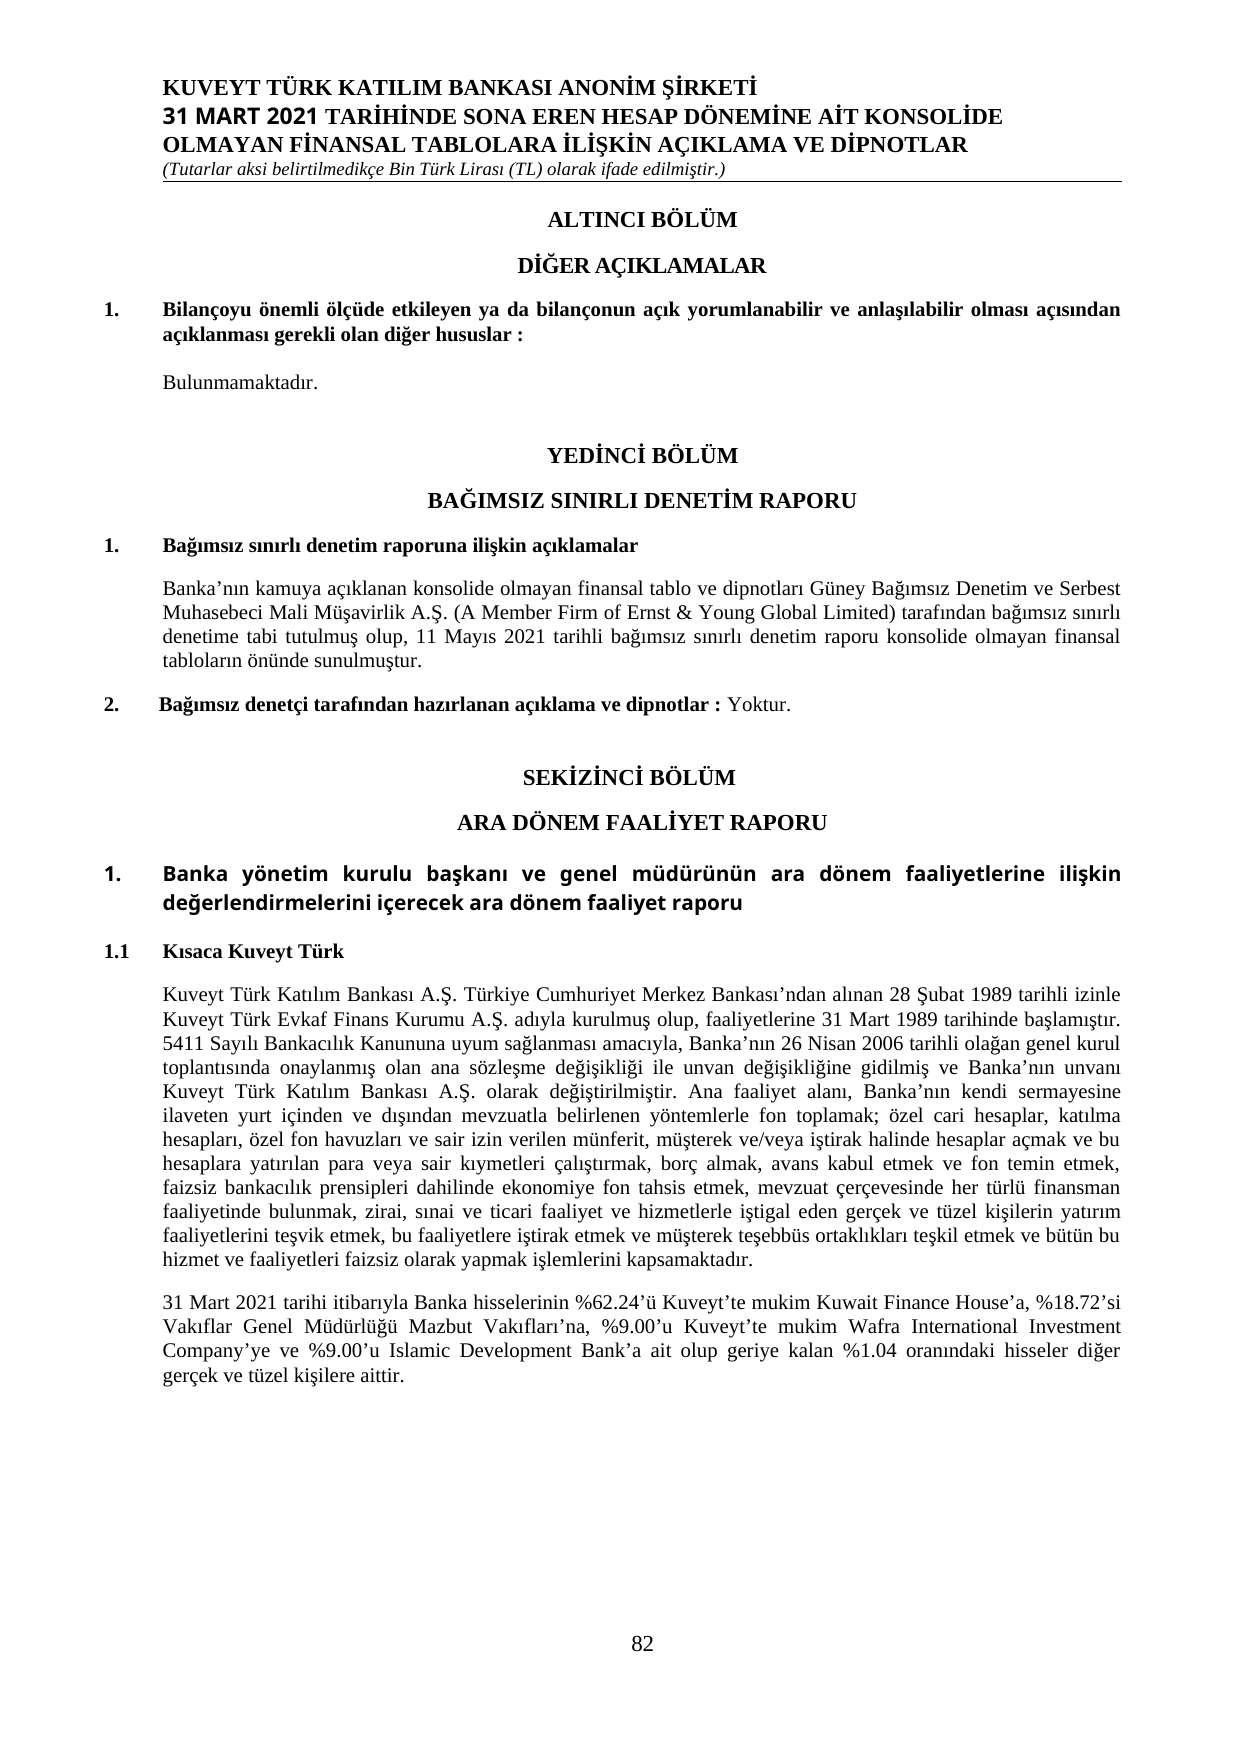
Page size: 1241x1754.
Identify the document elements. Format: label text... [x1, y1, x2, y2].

text ALTINCI BÖLÜM [162, 206, 1122, 233]
text DİĞER AÇIKLAMALAR [162, 252, 1122, 278]
text YEDİNCİ BÖLÜM [162, 442, 1122, 468]
subtitle 1. Bilançoyu önemli ölçüde etkileyen ya da bilançonun açık yorumlanabilir ve anlaşılabilir olması açısından açıklanması gerekli olan diğer hususlar : [103, 297, 1122, 346]
text Banka’nın kamuya açıklanan konsolide olmayan finansal tablo ve dipnotları Güney Bağımsız Denetim ve Serbest Muhasebeci Mali Müşavirlik A.Ş. (A Member Firm of Ernst & Young Global Limited) tarafından bağımsız sınırlı denetime tabi tutulmuş olup, 11 Mayıs 2021 tarihli bağımsız sınırlı denetim raporu konsolide olmayan finansal tabloların önünde sunulmuştur. [162, 576, 1122, 672]
text 31 Mart 2021 tarihi itibarıyla Banka hisselerinin %62.24’ü Kuveyt’te mukim Kuwait Finance House’a, %18.72’si Vakıflar Genel Müdürlüğü Mazbut Vakıfları’na, %9.00’u Kuveyt’te mukim Wafra International Investment Company’ye ve %9.00’u Islamic Development Bank’a ait olup geriye kalan %1.04 oranındaki hisseler diğer gerçek ve tüzel kişilere aittir. [162, 1290, 1122, 1387]
text 1. Banka yönetim kurulu başkanı ve genel müdürünün ara dönem faaliyetlerine ilişkin değerlendirmelerini içerecek ara dönem faaliyet raporu [103, 859, 1122, 916]
text 1.1 Kısaca Kuveyt Türk [103, 939, 1122, 963]
text Bulunmamaktadır. [162, 369, 1122, 394]
subtitle 1. Bağımsız sınırlı denetim raporuna ilişkin açıklamalar [103, 533, 1122, 557]
text BAĞIMSIZ SINIRLI DENETİM RAPORU [162, 487, 1122, 514]
text SEKİZİNCİ BÖLÜM [162, 764, 1122, 790]
text ARA DÖNEM FAALİYET RAPORU [162, 809, 1122, 836]
subtitle 2. Bağımsız denetçi tarafından hazırlanan açıklama ve dipnotlar : Yoktur. [103, 691, 1122, 716]
text Kuveyt Türk Katılım Bankası A.Ş. Türkiye Cumhuriyet Merkez Bankası’ndan alınan 28 Şubat 1989 tarihli izinle Kuveyt Türk Evkaf Finans Kurumu A.Ş. adıyla kurulmuş olup, faaliyetlerine 31 Mart 1989 tarihinde başlamıştır. 5411 Sayılı Bankacılık Kanununa uyum sağlanması amacıyla, Banka’nın 26 Nisan 2006 tarihli olağan genel kurul toplantısında onaylanmış olan ana sözleşme değişikliği ile unvan değişikliğine gidilmiş ve Banka’nın unvanı Kuveyt Türk Katılım Bankası A.Ş. olarak değiştirilmiştir. Ana faaliyet alanı, Banka’nın kendi sermayesine ilaveten yurt içinden ve dışından mevzuatla belirlenen yöntemlerle fon toplamak; özel cari hesaplar, katılma hesapları, özel fon havuzları ve sair izin verilen münferit, müşterek ve/veya iştirak halinde hesaplar açmak ve bu hesaplara yatırılan para veya sair kıymetleri çalıştırmak, borç almak, avans kabul etmek ve fon temin etmek, faizsiz bankacılık prensipleri dahilinde ekonomiye fon tahsis etmek, mevzuat çerçevesinde her türlü finansman faaliyetinde bulunmak, zirai, sınai ve ticari faaliyet ve hizmetlerle iştigal eden gerçek ve tüzel kişilerin yatırım faaliyetlerini teşvik etmek, bu faaliyetlere iştirak etmek ve müşterek teşebbüs ortaklıkları teşkil etmek ve bütün bu hizmet ve faaliyetleri faizsiz olarak yapmak işlemlerini kapsamaktadır. [162, 982, 1122, 1271]
